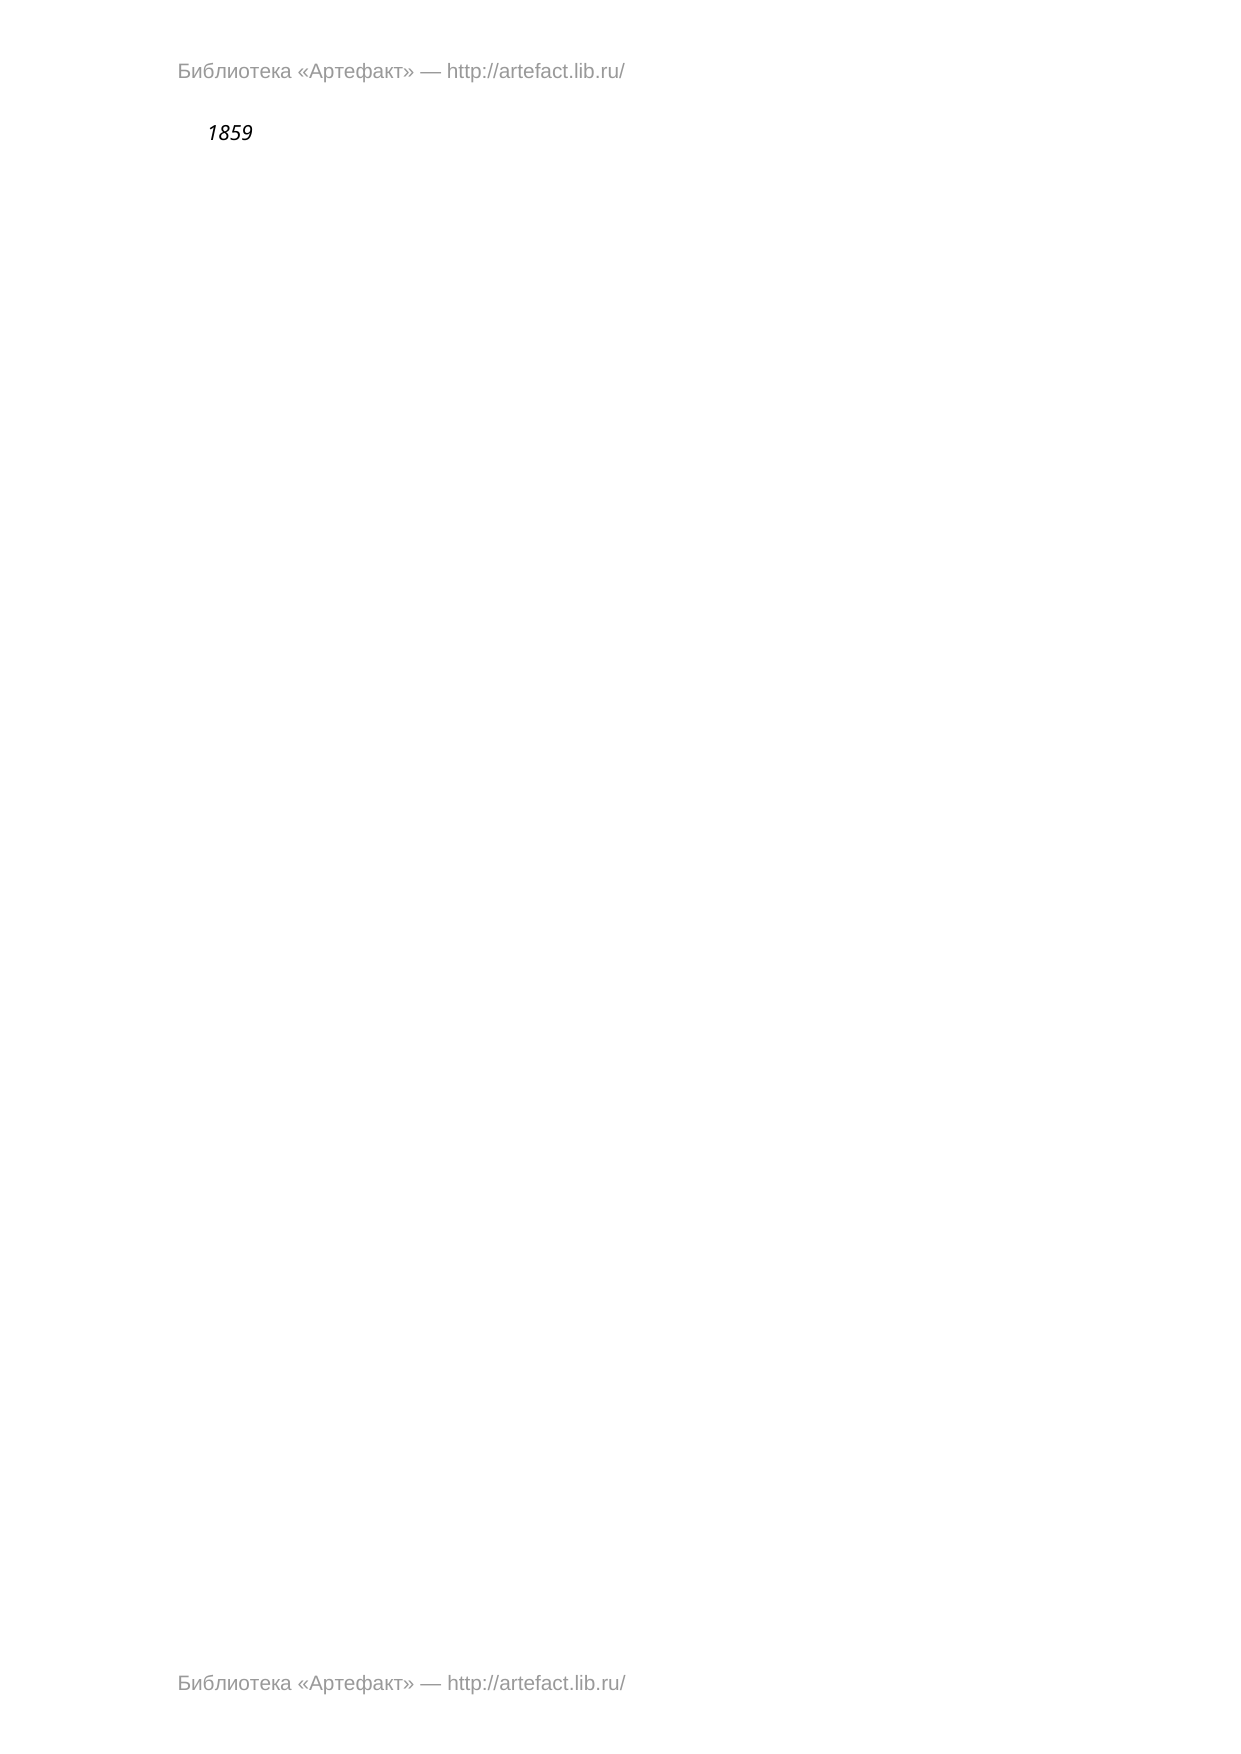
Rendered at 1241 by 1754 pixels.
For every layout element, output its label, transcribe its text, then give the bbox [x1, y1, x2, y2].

text 1859 [177, 118, 1122, 147]
